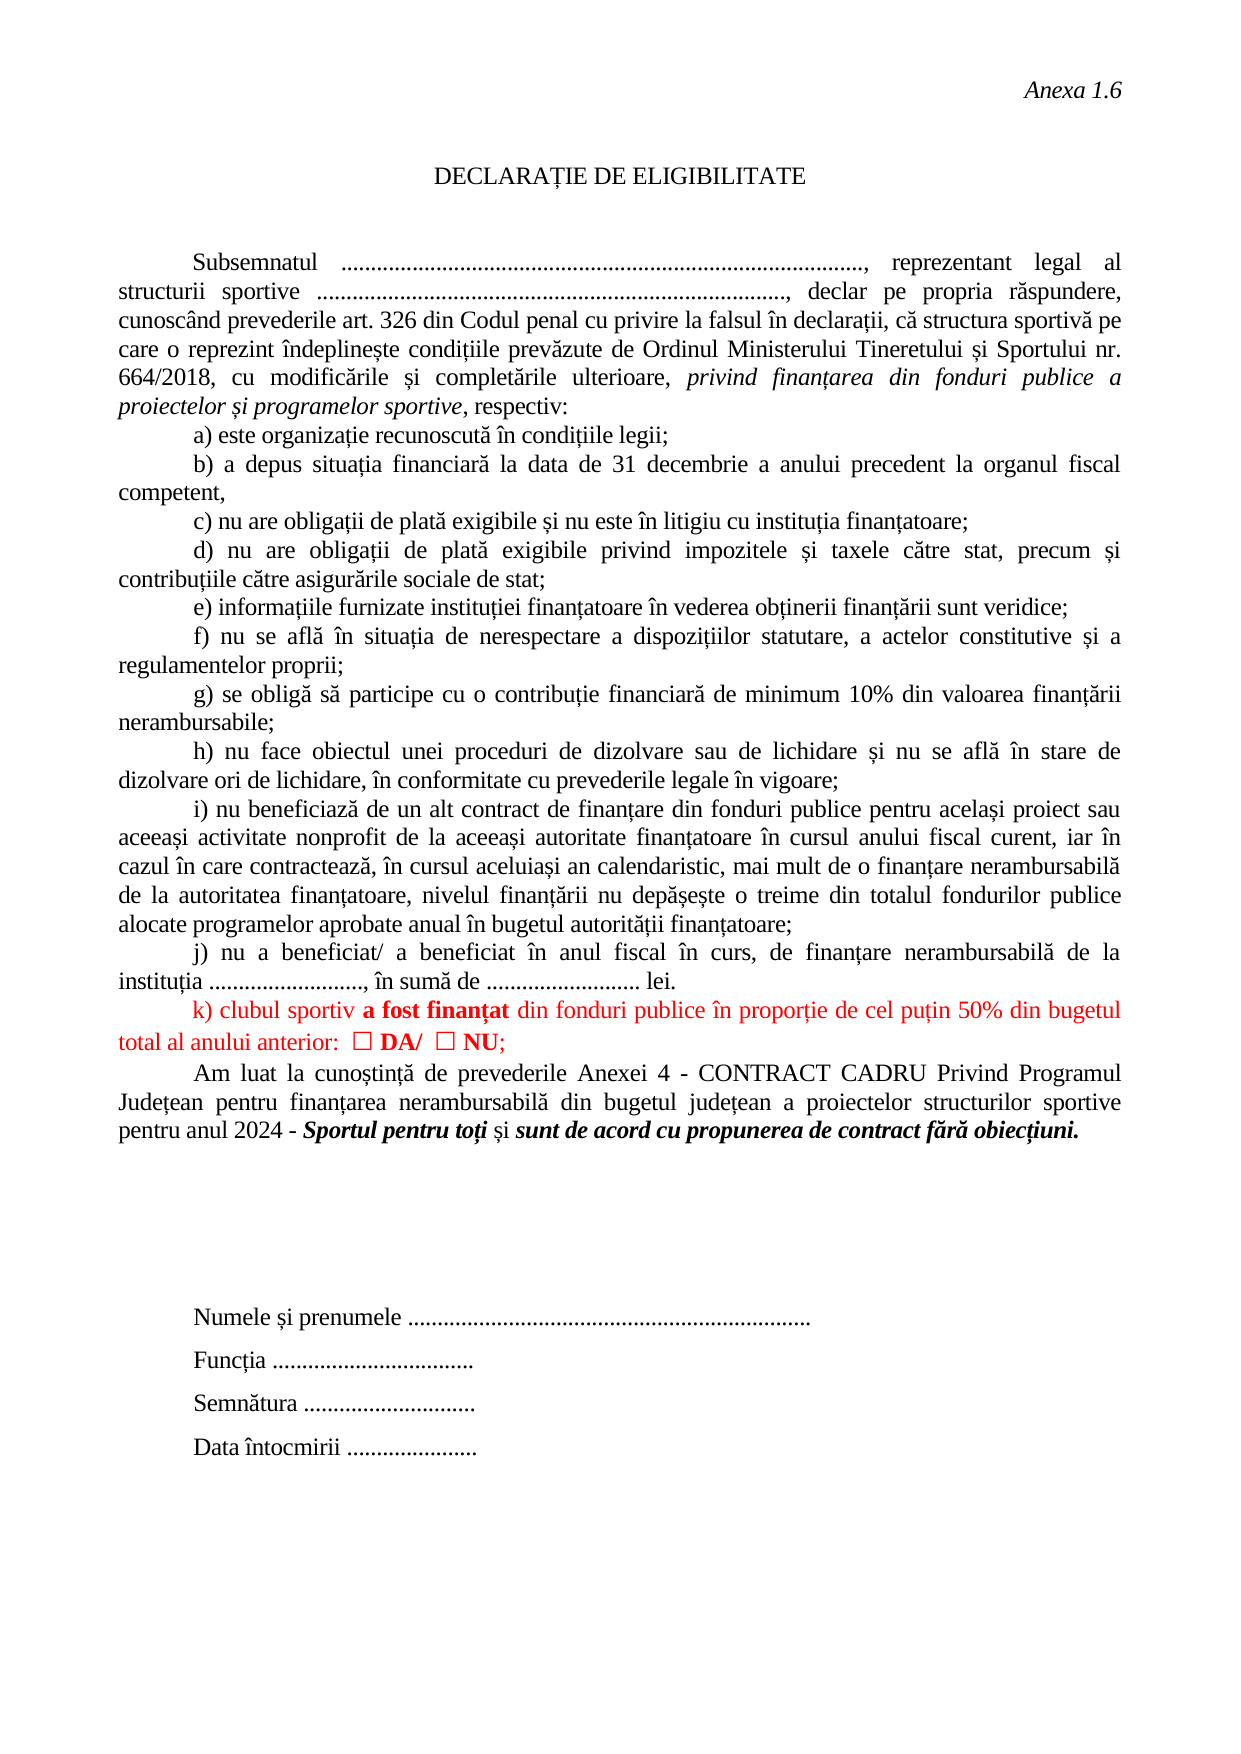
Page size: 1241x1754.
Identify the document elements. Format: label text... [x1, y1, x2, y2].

text Data întocmirii ...................... [118, 1432, 1122, 1460]
text e) informațiile furnizate instituției finanțatoare în vederea obținerii finanțării sunt veridice; [118, 592, 1122, 621]
text Numele și prenumele .................................................................... [118, 1302, 1122, 1331]
text Funcția .................................. [118, 1345, 1122, 1374]
text Subsemnatul ........................................................................................, reprezentant legal al structurii sportive ..............................................................................., declar pe propria răspundere, cunoscând prevederile art. 326 din Codul penal cu privire la falsul în declarații, că structura sportivă pe care o reprezint îndeplinește condițiile prevăzute de Ordinul Ministerului Tineretului și Sportului nr. 664/2018, cu modificările și completările ulterioare, privind finanțarea din fonduri publice a proiectelor și programelor sportive, respectiv: [118, 247, 1122, 420]
text g) se obligă să participe cu o contribuție financiară de minimum 10% din valoarea finanțării nerambursabile; [118, 679, 1122, 736]
text j) nu a beneficiat/ a beneficiat în anul fiscal în curs, de finanțare nerambursabilă de la instituția .........................., în sumă de .......................... lei. [118, 937, 1122, 995]
text h) nu face obiectul unei proceduri de dizolvare sau de lichidare și nu se află în stare de dizolvare ori de lichidare, în conformitate cu prevederile legale în vigoare; [118, 736, 1122, 794]
text a) este organizație recunoscută în condițiile legii; [118, 420, 1122, 449]
text DECLARAȚIE DE ELIGIBILITATE [118, 161, 1122, 190]
text Semnătura ............................. [118, 1388, 1122, 1417]
text b) a depus situația financiară la data de 31 decembrie a anului precedent la organul fiscal competent, [118, 449, 1122, 506]
text Am luat la cunoștință de prevederile Anexei 4 - CONTRACT CADRU Privind Programul Județean pentru finanțarea nerambursabilă din bugetul județean a proiectelor structurilor sportive pentru anul 2024 - Sportul pentru toți și sunt de acord cu propunerea de contract fără obiecțiuni. [118, 1058, 1122, 1144]
text d) nu are obligații de plată exigibile privind impozitele și taxele către stat, precum și contribuțiile către asigurările sociale de stat; [118, 535, 1122, 592]
text f) nu se află în situația de nerespectare a dispozițiilor statutare, a actelor constitutive și a regulamentelor proprii; [118, 621, 1122, 679]
text c) nu are obligații de plată exigibile și nu este în litigiu cu instituția finanțatoare; [118, 506, 1122, 535]
text k) clubul sportiv a fost finanțat din fonduri publice în proporție de cel puțin 50% din bugetul total al anului anterior: DA/ NU; [118, 995, 1122, 1058]
text i) nu beneficiază de un alt contract de finanțare din fonduri publice pentru același proiect sau aceeași activitate nonprofit de la aceeași autoritate finanțatoare în cursul anului fiscal curent, iar în cazul în care contractează, în cursul aceluiași an calendaristic, mai mult de o finanțare nerambursabilă de la autoritatea finanțatoare, nivelul finanțării nu depășește o treime din totalul fondurilor publice alocate programelor aprobate anual în bugetul autorității finanțatoare; [118, 794, 1122, 937]
